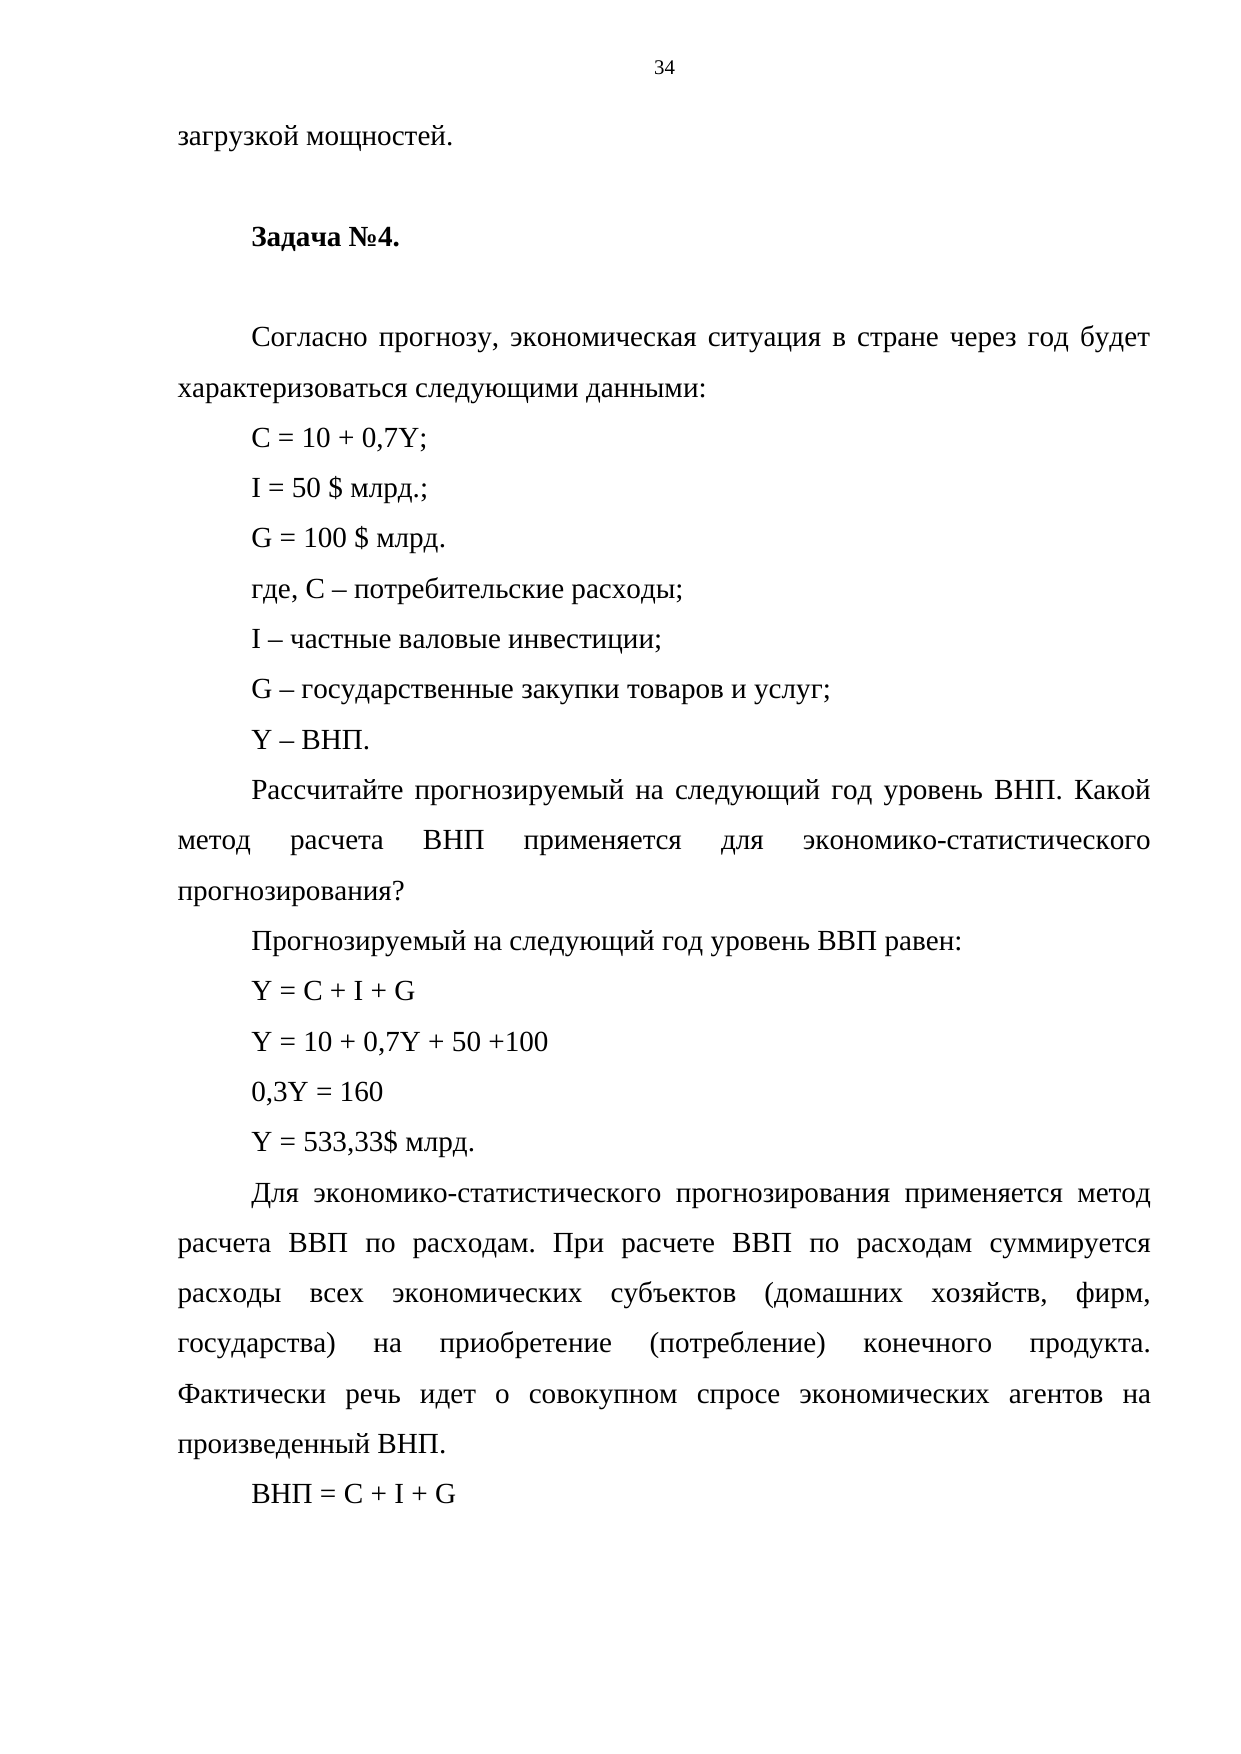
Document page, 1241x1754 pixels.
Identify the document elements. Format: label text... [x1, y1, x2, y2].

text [177, 118, 1152, 152]
text Рассчитайте прогнозируемый на следующий год уровень ВНП. Какой метод расчета ВНП применяется для экономико-статистического прогнозирования? [177, 772, 1152, 906]
text Согласно прогнозу, экономическая ситуация в стране через год будет характеризоваться следующими данными: [177, 319, 1152, 403]
text Задача №4. [177, 219, 1152, 252]
text G = 100 $ млрд. [177, 521, 1152, 554]
text где, С – потребительские расходы; [177, 571, 1152, 604]
text ВНП = C + I + G [177, 1477, 1152, 1510]
text Y = 533,33$ млрд. [177, 1124, 1152, 1158]
text G – государственные закупки товаров и услуг; [177, 672, 1152, 705]
text Для экономико-статистического прогнозирования применяется метод расчета ВВП по расходам. При расчете ВВП по расходам суммируется расходы всех экономических субъектов (домашних хозяйств, фирм, государства) на приобретение (потребление) конечного продукта. Фактически речь идет о совокупном спросе экономических агентов на произведенный ВНП. [177, 1175, 1152, 1460]
text I = 50 $ млрд.; [177, 470, 1152, 504]
text 0,3Y = 160 [177, 1074, 1152, 1108]
text Y – ВНП. [177, 722, 1152, 755]
text C = 10 + 0,7Y; [177, 420, 1152, 453]
text Y = 10 + 0,7Y + 50 +100 [177, 1024, 1152, 1057]
text I – частные валовые инвестиции; [177, 621, 1152, 655]
text Y = C + I + G [177, 973, 1152, 1007]
text Прогнозируемый на следующий год уровень ВВП равен: [177, 923, 1152, 957]
